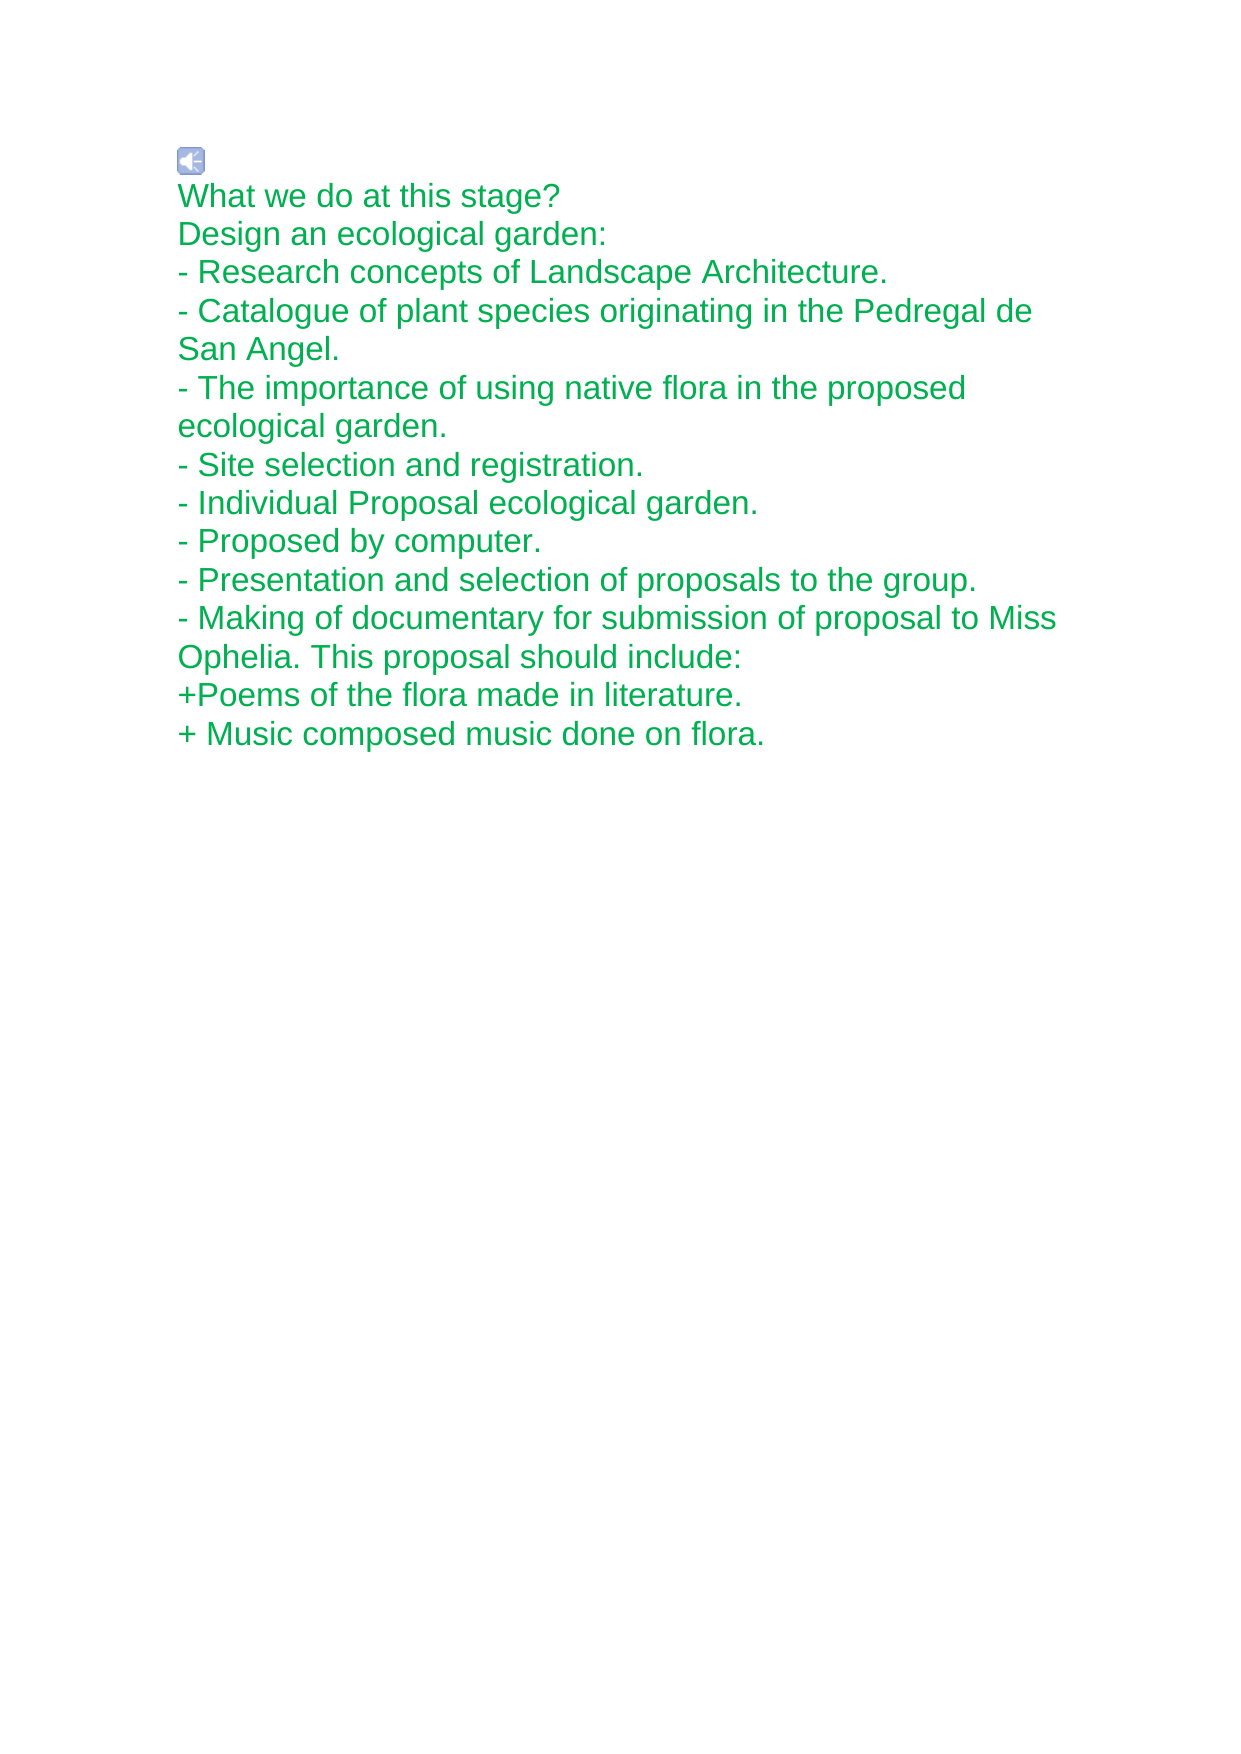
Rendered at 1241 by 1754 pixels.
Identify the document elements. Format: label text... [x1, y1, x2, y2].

text What we do at this stage? Design an ecological garden: - Research concepts of Landscape Architecture. - Catalogue of plant species originating in the Pedregal de San Angel. - The importance of using native flora in the proposed ecological garden. - Site selection and registration. - Individual Proposal ecological garden. - Proposed by computer. - Presentation and selection of proposals to the group. - Making of documentary for submission of proposal to Miss Ophelia. This proposal should include: +Poems of the flora made in literature. + Music composed music done on flora. [177, 176, 1063, 752]
picture [177, 147, 205, 175]
